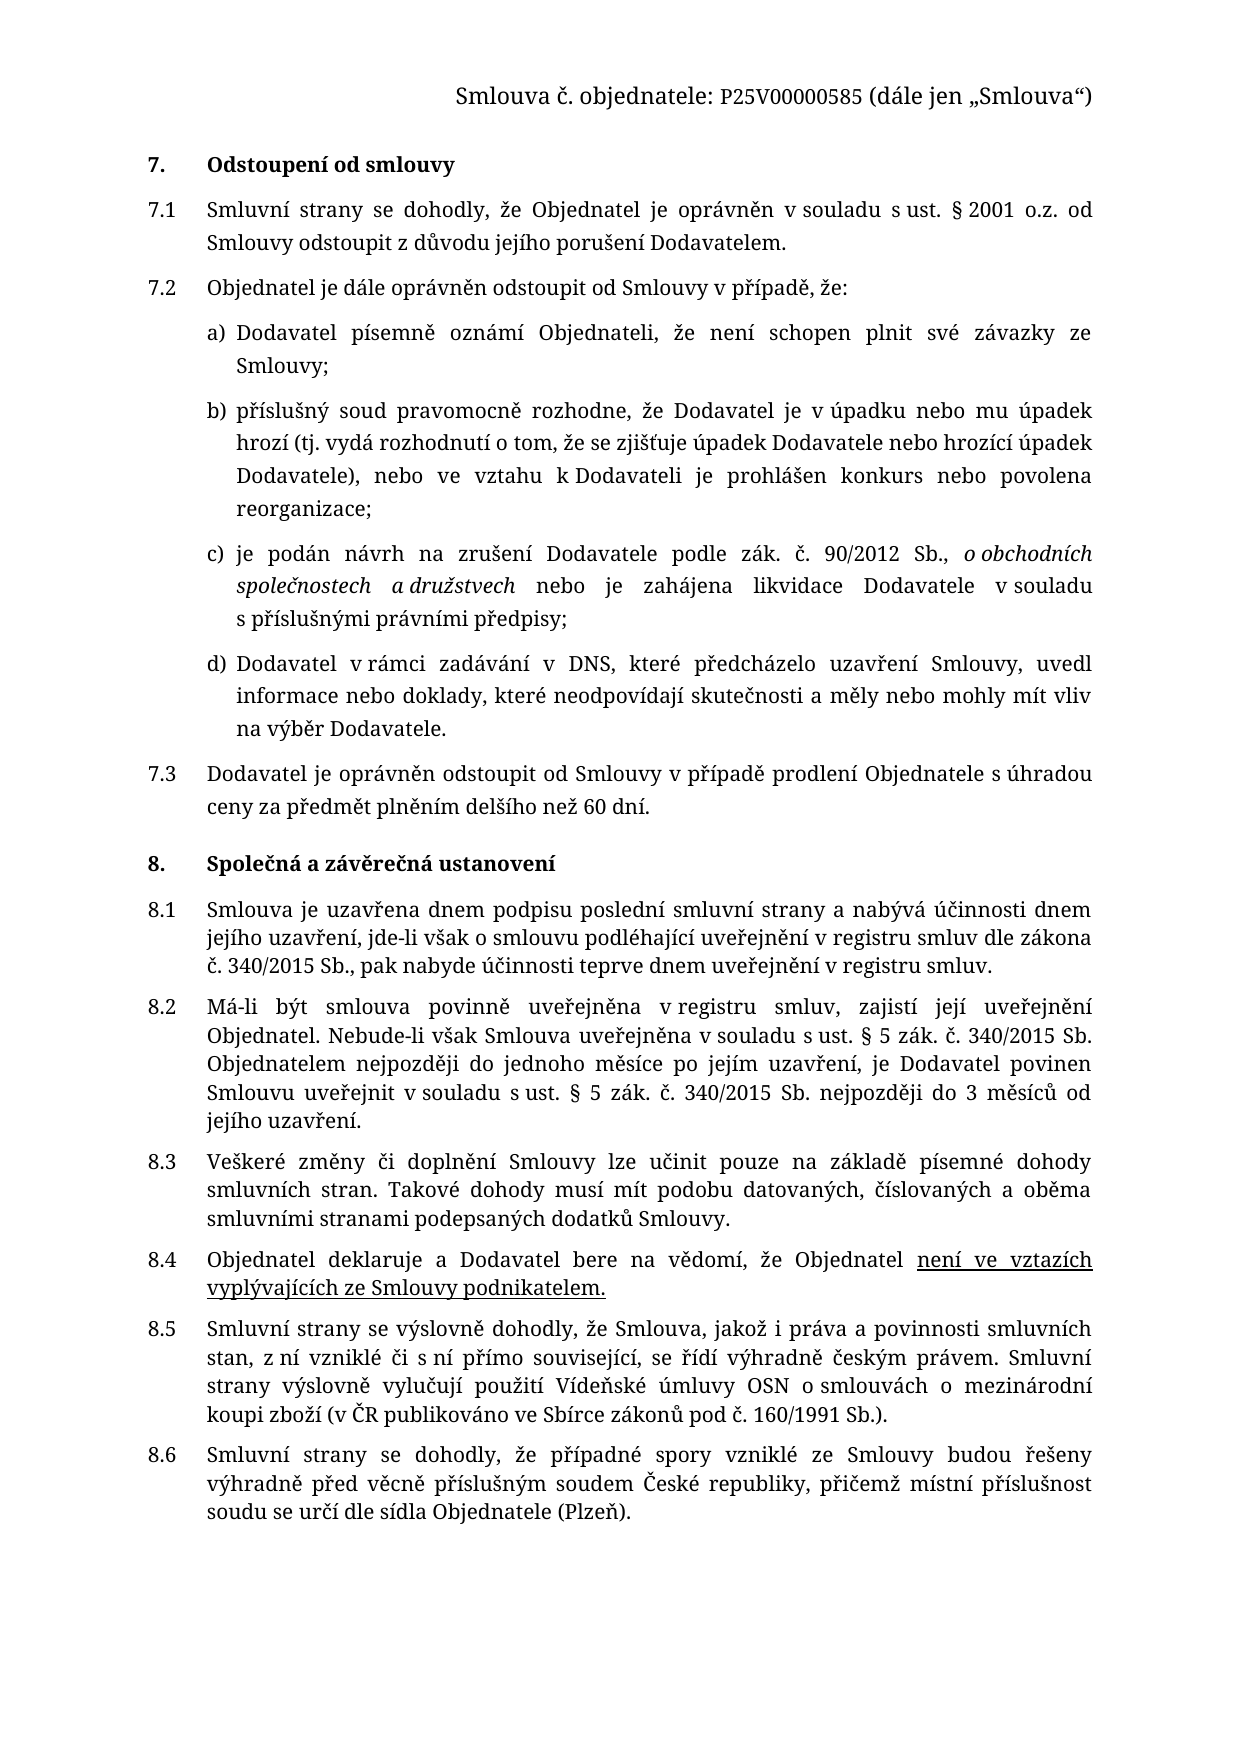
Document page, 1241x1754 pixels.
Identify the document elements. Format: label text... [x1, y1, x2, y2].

list Veškeré změny či doplnění Smlouvy lze učinit pouze na základě písemné dohody smluvních stran. Takové dohody musí mít podobu datovaných, číslovaných a oběma smluvními stranami podepsaných dodatků Smlouvy. [148, 1147, 1093, 1232]
list příslušný soud pravomocně rozhodne, že Dodavatel je v úpadku nebo mu úpadek hrozí (tj. vydá rozhodnutí o tom, že se zjišťuje úpadek Dodavatele nebo hrozící úpadek Dodavatele), nebo ve vztahu k Dodavateli je prohlášen konkurs nebo povolena reorganizace; [207, 396, 1093, 522]
list Objednatel je dále oprávněn odstoupit od Smlouvy v případě, že: [148, 273, 1093, 301]
list Dodavatel v rámci zadávání v DNS, které předcházelo uzavření Smlouvy, uvedl informace nebo doklady, které neodpovídají skutečnosti a měly nebo mohly mít vliv na výběr Dodavatele. [207, 649, 1093, 743]
list Smlouva je uzavřena dnem podpisu poslední smluvní strany a nabývá účinnosti dnem jejího uzavření, jde-li však o smlouvu podléhající uveřejnění v registru smluv dle zákona č. 340/2015 Sb., pak nabyde účinnosti teprve dnem uveřejnění v registru smluv. [148, 895, 1093, 980]
list Smluvní strany se dohodly, že Objednatel je oprávněn v souladu s ust. § 2001 o.z. od Smlouvy odstoupit z důvodu jejího porušení Dodavatelem. [148, 195, 1093, 256]
list Smluvní strany se dohodly, že případné spory vzniklé ze Smlouvy budou řešeny výhradně před věcně příslušným soudem České republiky, přičemž místní příslušnost soudu se určí dle sídla Objednatele (Plzeň). [148, 1441, 1093, 1526]
list Objednatel deklaruje a Dodavatel bere na vědomí, že Objednatel není ve vztazích vyplývajících ze Smlouvy podnikatelem. [148, 1245, 1093, 1302]
list Dodavatel je oprávněn odstoupit od Smlouvy v případě prodlení Objednatele s úhradou ceny za předmět plněním delšího než 60 dní. [148, 759, 1093, 820]
list Odstoupení od smlouvy [148, 150, 1093, 179]
list Smluvní strany se výslovně dohodly, že Smlouva, jakož i práva a povinnosti smluvních stan, z ní vzniklé či s ní přímo související, se řídí výhradně českým právem. Smluvní strany výslovně vylučují použití Vídeňské úmluvy OSN o smlouvách o mezinárodní koupi zboží (v ČR publikováno ve Sbírce zákonů pod č. 160/1991 Sb.). [148, 1314, 1093, 1428]
list Má-li být smlouva povinně uveřejněna v registru smluv, zajistí její uveřejnění Objednatel. Nebude-li však Smlouva uveřejněna v souladu s ust. § 5 zák. č. 340/2015 Sb. Objednatelem nejpozději do jednoho měsíce po jejím uzavření, je Dodavatel povinen Smlouvu uveřejnit v souladu s ust. § 5 zák. č. 340/2015 Sb. nejpozději do 3 měsíců od jejího uzavření. [148, 992, 1093, 1135]
list Společná a závěrečná ustanovení [148, 849, 1093, 878]
list Dodavatel písemně oznámí Objednateli, že není schopen plnit své závazky ze Smlouvy; [207, 318, 1093, 379]
list je podán návrh na zrušení Dodavatele podle zák. č. 90/2012 Sb., o obchodních společnostech a družstvech nebo je zahájena likvidace Dodavatele v souladu s příslušnými právními předpisy; [207, 539, 1093, 632]
